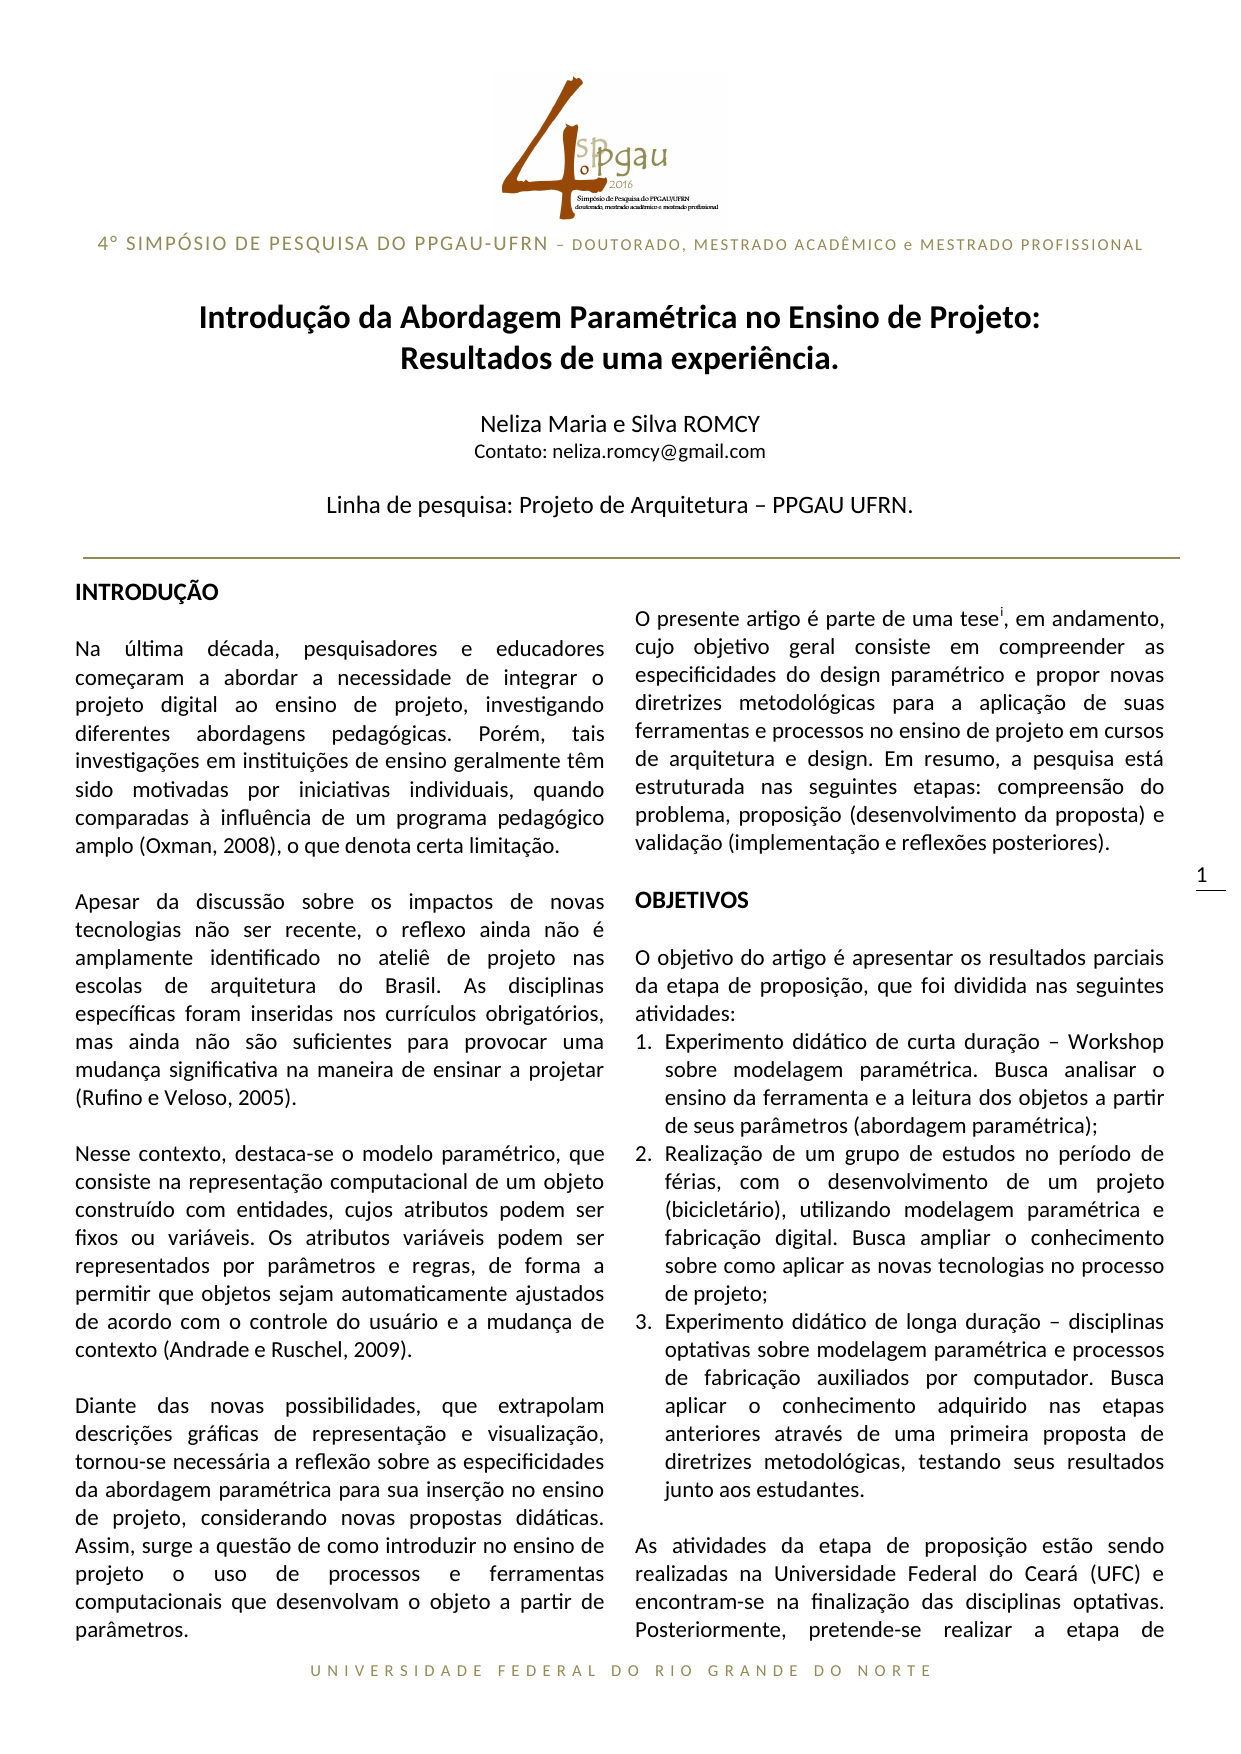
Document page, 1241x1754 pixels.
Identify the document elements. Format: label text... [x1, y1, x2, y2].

text Introdução da Abordagem Paramétrica no Ensino de Projeto: [75, 296, 1165, 337]
list Realização de um grupo de estudos no período de férias, com o desenvolvimento de um projeto (bicicletário), utilizando modelagem paramétrica e fabricação digital. Busca ampliar o conhecimento sobre como aplicar as novas tecnologias no processo de projeto; [635, 1139, 1165, 1307]
text Apesar da discussão sobre os impactos de novas tecnologias não ser recente, o reflexo ainda não é amplamente identificado no ateliê de projeto nas escolas de arquitetura do Brasil. As disciplinas específicas foram inseridas nos currículos obrigatórios, mas ainda não são suficientes para provocar uma mudança significativa na maneira de ensinar a projetar (Rufino e Veloso, 2005). [75, 887, 605, 1111]
text INTRODUÇÃO [75, 576, 605, 607]
text Diante das novas possibilidades, que extrapolam descrições gráficas de representação e visualização, tornou-se necessária a reflexão sobre as especificidades da abordagem paramétrica para sua inserção no ensino de projeto, considerando novas propostas didáticas. Assim, surge a questão de como introduzir no ensino de projeto o uso de processos e ferramentas computacionais que desenvolvam o objeto a partir de parâmetros. [75, 1391, 605, 1643]
text Resultados de uma experiência. [75, 337, 1165, 378]
text O objetivo do artigo é apresentar os resultados parciais da etapa de proposição, que foi dividida nas seguintes atividades: [635, 943, 1165, 1027]
text O presente artigo é parte de uma tese, em andamento, cujo objetivo geral consiste em compreender as especificidades do design paramétrico e propor novas diretrizes metodológicas para a aplicação de suas ferramentas e processos no ensino de projeto em cursos de arquitetura e design. Em resumo, a pesquisa está estruturada nas seguintes etapas: compreensão do problema, proposição (desenvolvimento da proposta) e validação (implementação e reflexões posteriores). [635, 604, 1165, 856]
text Nesse contexto, destaca-se o modelo paramétrico, que consiste na representação computacional de um objeto construído com entidades, cujos atributos podem ser fixos ou variáveis. Os atributos variáveis podem ser representados por parâmetros e regras, de forma a permitir que objetos sejam automaticamente ajustados de acordo com o controle do usuário e a mudança de contexto (Andrade e Ruschel, 2009). [75, 1139, 605, 1363]
text Na última década, pesquisadores e educadores começaram a abordar a necessidade de integrar o projeto digital ao ensino de projeto, investigando diferentes abordagens pedagógicas. Porém, tais investigações em instituições de ensino geralmente têm sido motivadas por iniciativas individuais, quando comparadas à influência de um programa pedagógico amplo (Oxman, 2008), o que denota certa limitação. [75, 634, 605, 859]
text Neliza Maria e Silva ROMCY [75, 408, 1165, 439]
text As atividades da etapa de proposição estão sendo realizadas na Universidade Federal do Ceará (UFC) e encontram-se na finalização das disciplinas optativas. Posteriormente, pretende-se realizar a etapa de validação com a aplicação de um curso de extensão na Universidade Federal do Rio Grande do Norte (UFRN), e grupo focal com docentes e pesquisadores em ambas as universidades (UFC e UFRN). [635, 1531, 1165, 1643]
text Linha de pesquisa: Projeto de Arquitetura – PPGAU UFRN. [75, 489, 1165, 520]
picture [492, 73, 729, 231]
list Experimento didático de longa duração – disciplinas optativas sobre modelagem paramétrica e processos de fabricação auxiliados por computador. Busca aplicar o conhecimento adquirido nas etapas anteriores através de uma primeira proposta de diretrizes metodológicas, testando seus resultados junto aos estudantes. [635, 1307, 1165, 1503]
text OBJETIVOS [635, 884, 1165, 915]
list Experimento didático de curta duração – Workshop sobre modelagem paramétrica. Busca analisar o ensino da ferramenta e a leitura dos objetos a partir de seus parâmetros (abordagem paramétrica); [635, 1027, 1165, 1139]
text Contato: neliza.romcy@gmail.com [75, 439, 1165, 464]
